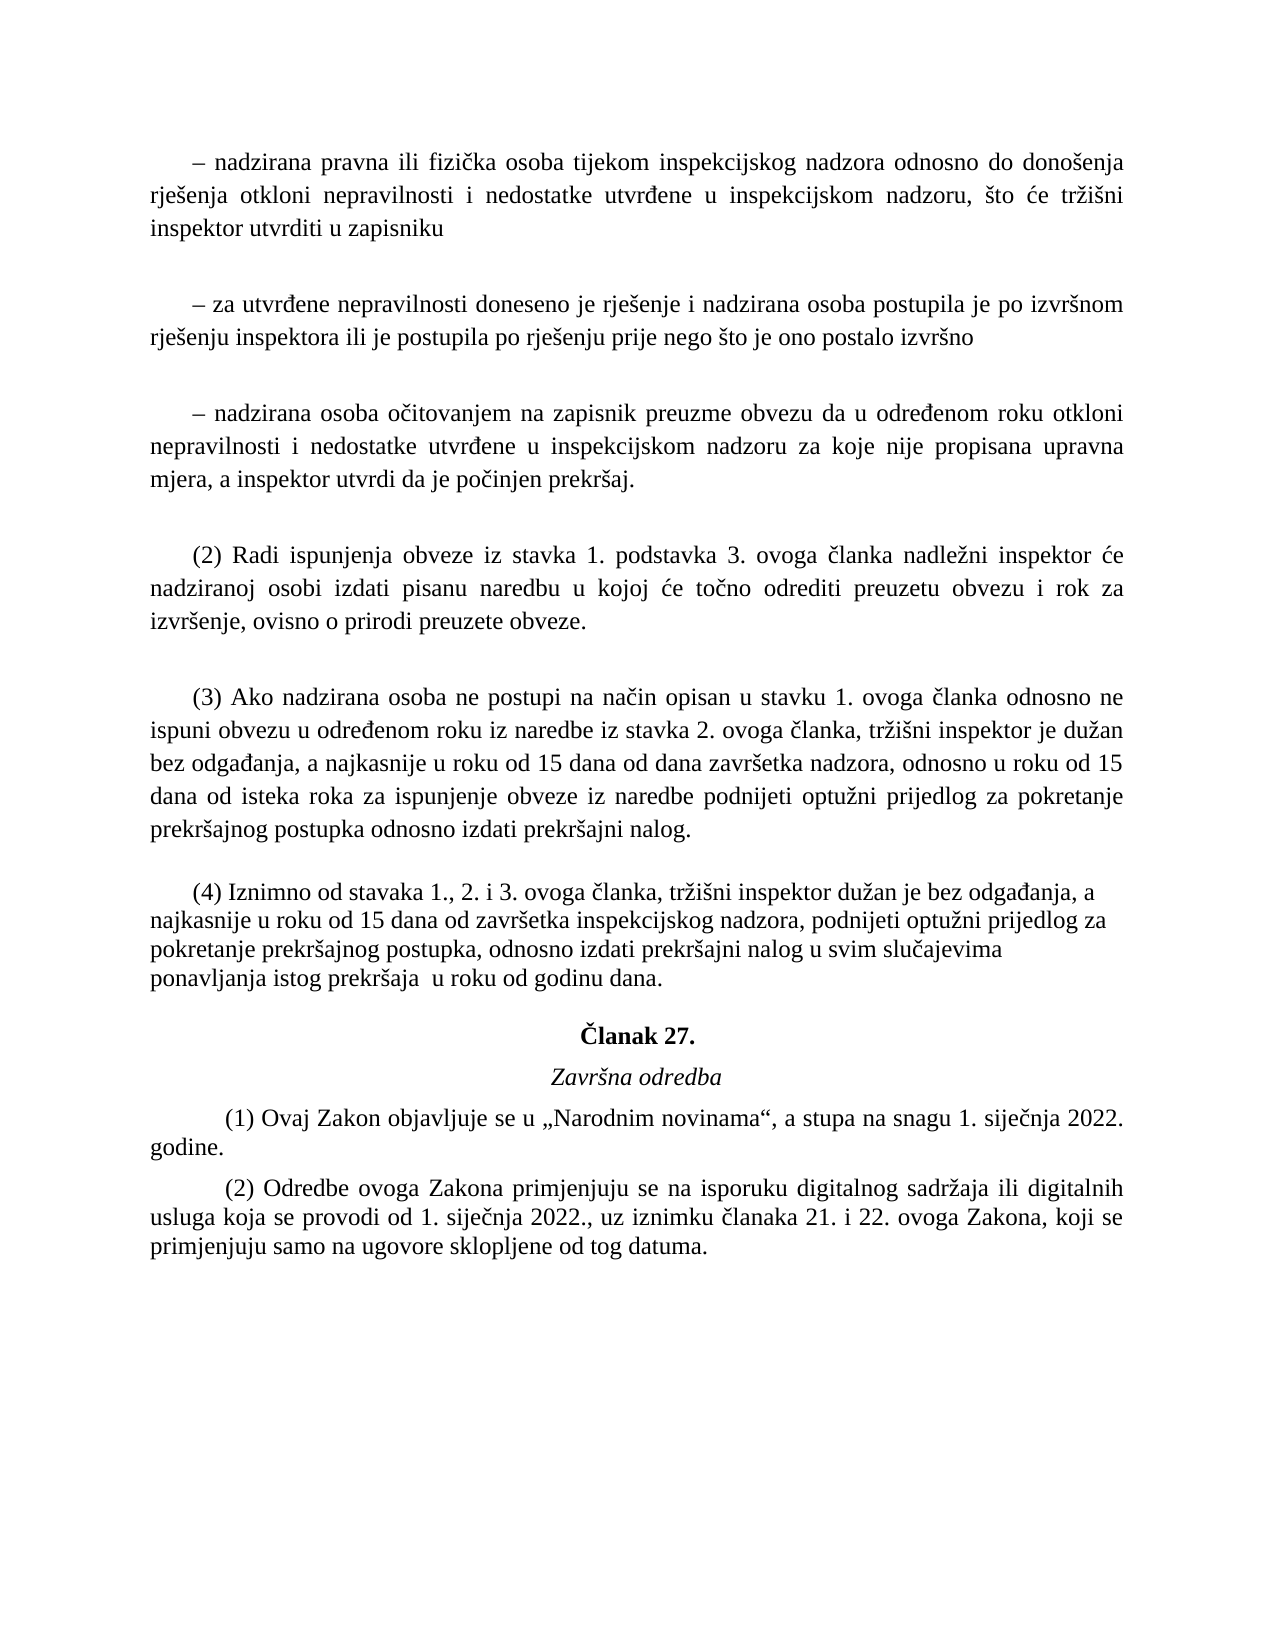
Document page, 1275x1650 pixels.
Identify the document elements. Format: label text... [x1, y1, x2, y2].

text (2) Radi ispunjenja obveze iz stavka 1. podstavka 3. ovoga članka nadležni inspektor će nadziranoj osobi izdati pisanu naredbu u kojoj će točno odrediti preuzetu obvezu i rok za izvršenje, ovisno o prirodi preuzete obveze. [150, 540, 1125, 635]
text (4) Iznimno od stavaka 1., 2. i 3. ovoga članka, tržišni inspektor dužan je bez odgađanja, a najkasnije u roku od 15 dana od završetka inspekcijskog nadzora, podnijeti optužni prijedlog za pokretanje prekršajnog postupka, odnosno izdati prekršajni nalog u svim slučajevima ponavljanja istog prekršaja u roku od godinu dana. [150, 877, 1125, 992]
text (3) Ako nadzirana osoba ne postupi na način opisan u stavku 1. ovoga članka odnosno ne ispuni obvezu u određenom roku iz naredbe iz stavka 2. ovoga članka, tržišni inspektor je dužan bez odgađanja, a najkasnije u roku od 15 dana od dana završetka nadzora, odnosno u roku od 15 dana od isteka roka za ispunjenje obveze iz naredbe podnijeti optužni prijedlog za pokretanje prekršajnog postupka odnosno izdati prekršajni nalog. [150, 682, 1125, 843]
text Članak 27. [150, 1021, 1125, 1049]
text – nadzirana pravna ili fizička osoba tijekom inspekcijskog nadzora odnosno do donošenja rješenja otkloni nepravilnosti i nedostatke utvrđene u inspekcijskom nadzoru, što će tržišni inspektor utvrditi u zapisniku [150, 147, 1125, 242]
text – nadzirana osoba očitovanjem na zapisnik preuzme obvezu da u određenom roku otkloni nepravilnosti i nedostatke utvrđene u inspekcijskom nadzoru za koje nije propisana upravna mjera, a inspektor utvrdi da je počinjen prekršaj. [150, 398, 1125, 493]
list (1) Ovaj Zakon objavljuje se u „Narodnim novinama“, a stupa na snagu 1. siječnja 2022. godine. [150, 1103, 1125, 1161]
list (2) Odredbe ovoga Zakona primjenjuju se na isporuku digitalnog sadržaja ili digitalnih usluga koja se provodi od 1. siječnja 2022., uz iznimku članaka 21. i 22. ovoga Zakona, koji se primjenjuju samo na ugovore sklopljene od tog datuma. [150, 1173, 1125, 1259]
text – za utvrđene nepravilnosti doneseno je rješenje i nadzirana osoba postupila je po izvršnom rješenju inspektora ili je postupila po rješenju prije nego što je ono postalo izvršno [150, 289, 1125, 351]
text Završna odredba [150, 1062, 1125, 1091]
